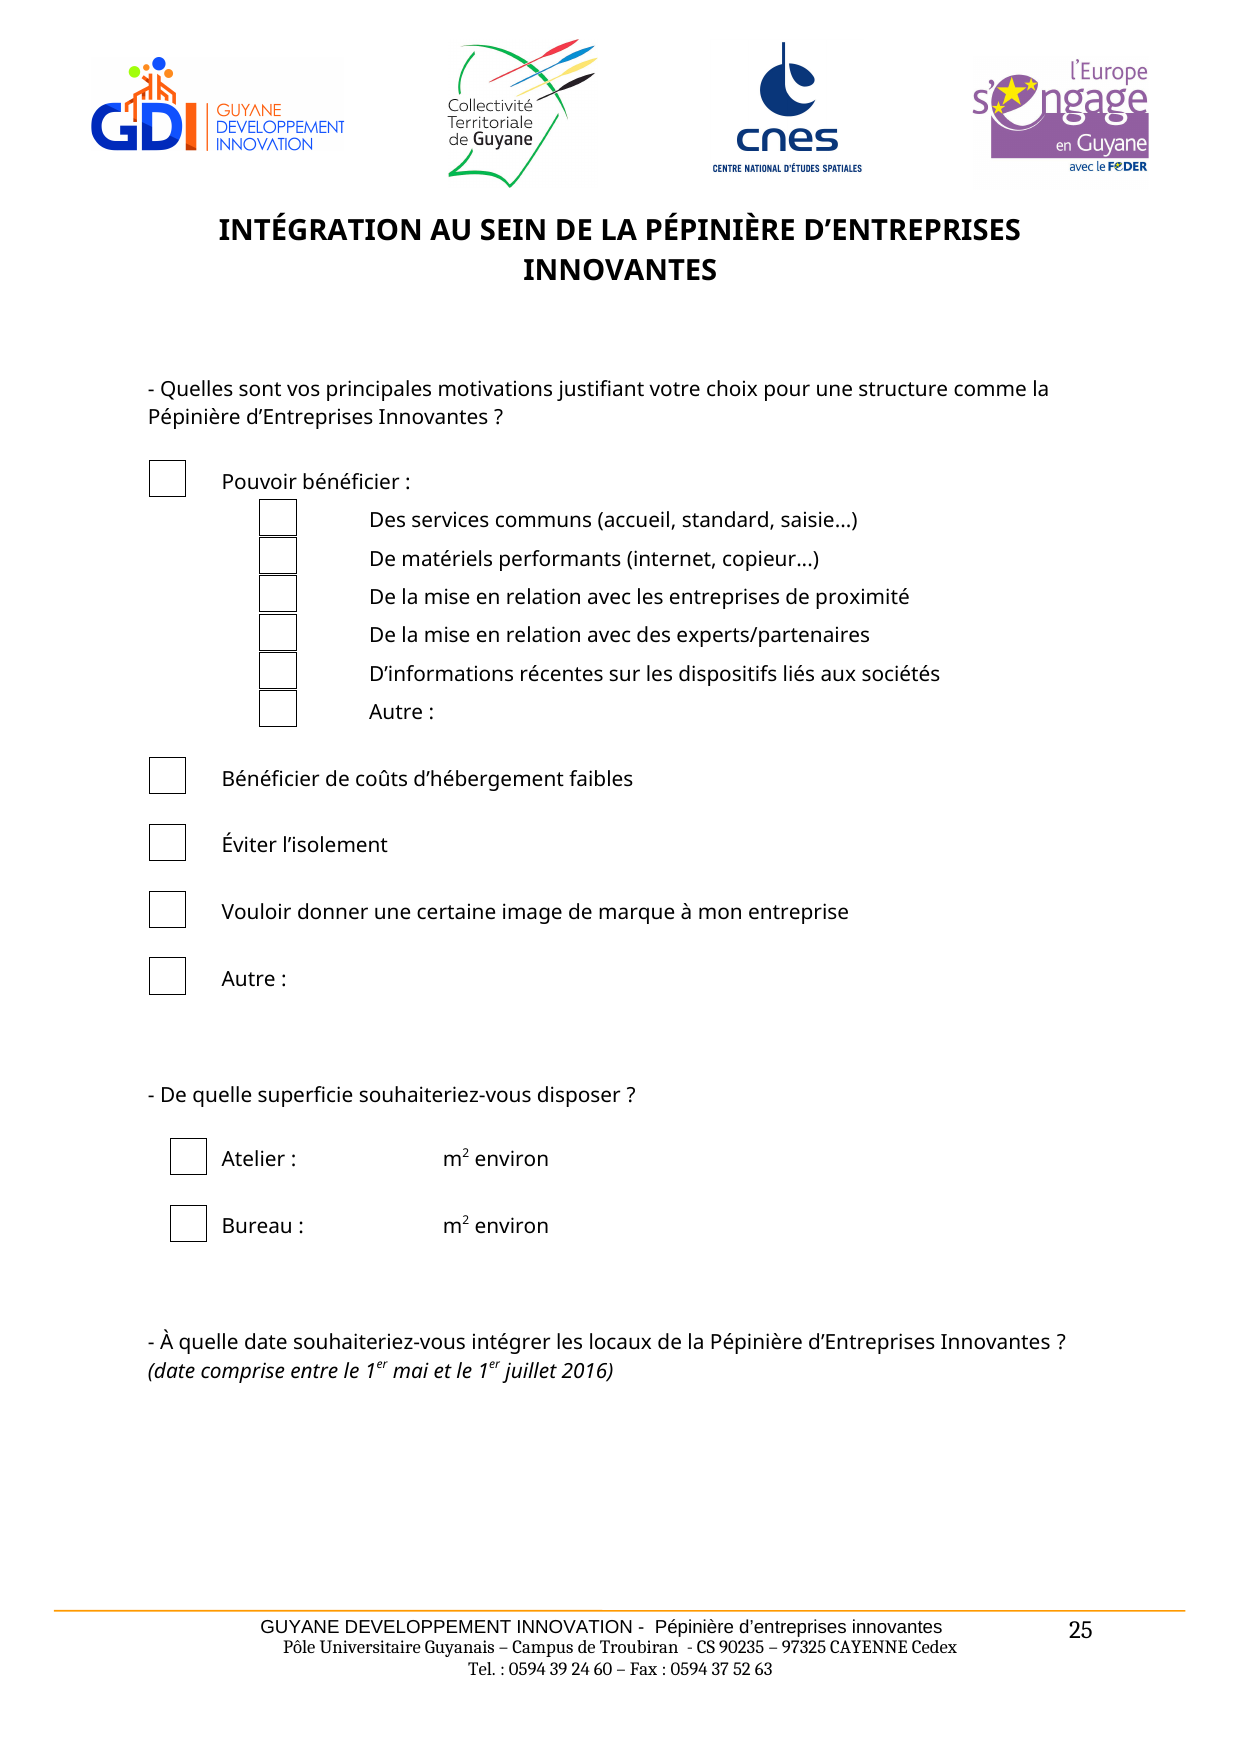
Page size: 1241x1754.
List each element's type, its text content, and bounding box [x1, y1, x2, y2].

text De la mise en relation avec des experts/partenaires [258, 613, 1093, 651]
picture [447, 39, 598, 188]
picture [710, 39, 865, 175]
text De la mise en relation avec les entreprises de proximité [185, 574, 1093, 613]
text Éviter l’isolement [148, 823, 1093, 861]
text - À quelle date souhaiteriez-vous intégrer les locaux de la Pépinière d’Entreprises Innovantes ? (date comprise entre le 1er mai et le 1er juillet 2016) [148, 1327, 1093, 1384]
text D’informations récentes sur les dispositifs liés aux sociétés [185, 651, 1093, 689]
text Bureau : m2 environ [148, 1204, 1093, 1242]
text Pouvoir bénéficier : [148, 459, 1093, 498]
text - De quelle superficie souhaiteriez-vous disposer ? [148, 1080, 1093, 1108]
text - Quelles sont vos principales motivations justifiant votre choix pour une structure comme la Pépinière d’Entreprises Innovantes ? [148, 374, 1093, 431]
text Autre : [148, 956, 1093, 995]
text De matériels performants (internet, copieur...) [221, 536, 1093, 574]
text Bénéficier de coûts d’hébergement faibles [148, 756, 1093, 794]
text Atelier : m2 environ [148, 1137, 1093, 1175]
picture [91, 57, 345, 151]
text INTÉGRATION AU SEIN DE LA PÉPINIÈRE D’ENTREPRISES INNOVANTES [148, 209, 1093, 289]
text Vouloir donner une certaine image de marque à mon entreprise [148, 889, 1093, 928]
text Des services communs (accueil, standard, saisie...) [185, 498, 1093, 536]
picture [972, 56, 1149, 190]
text Autre : [258, 689, 1093, 728]
